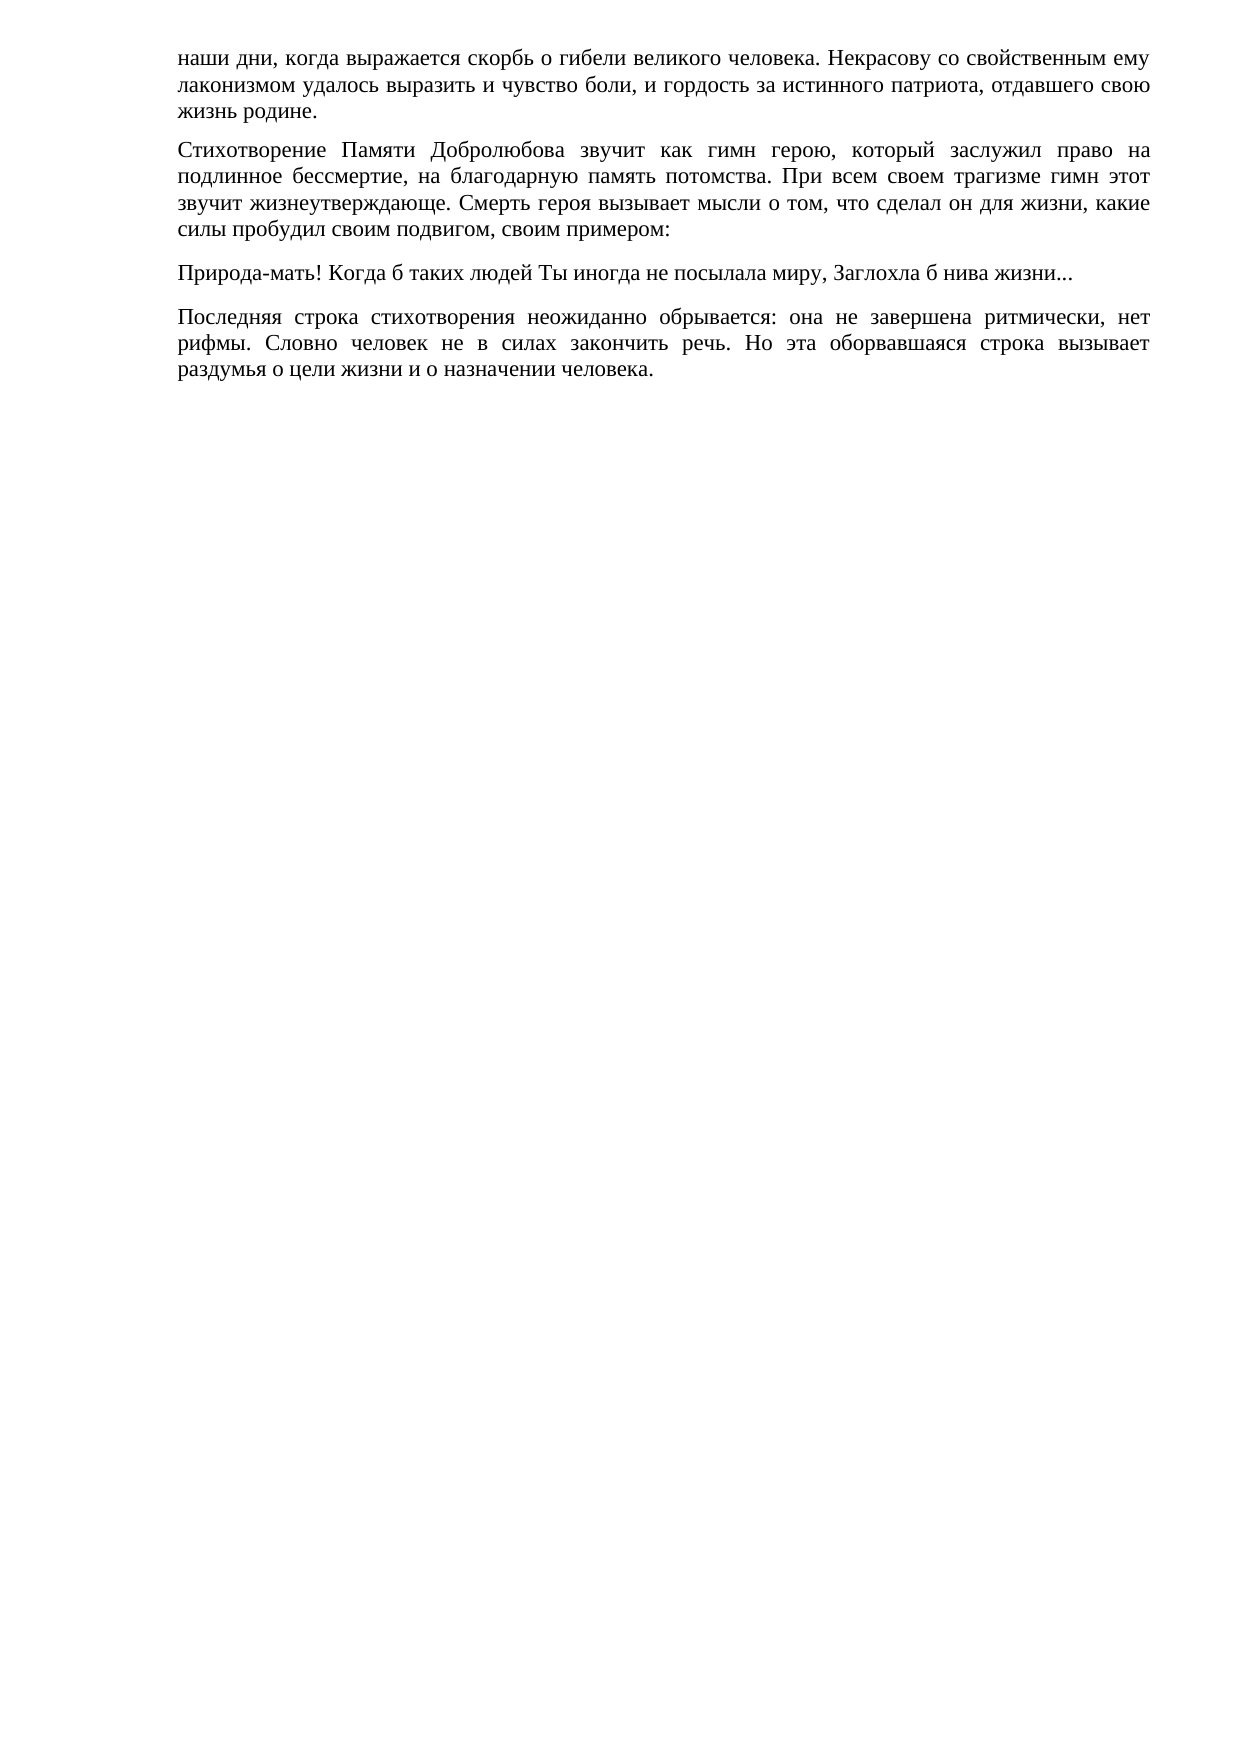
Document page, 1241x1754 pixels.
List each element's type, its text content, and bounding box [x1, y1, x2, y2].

text Последняя строка стихотворения неожиданно обрывается: она не завершена ритмически, нет рифмы. Словно человек не в силах закончить речь. Но эта оборвавшаяся строка вызывает раздумья о цели жизни и о назначении человека. [177, 303, 1152, 382]
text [177, 44, 1152, 123]
text Природа-мать! Когда б таких людей Ты иногда не посылала миру, Заглохла б нива жизни... [177, 259, 1152, 285]
text Стихотворение Памяти Добролюбова звучит как гимн герою, который заслужил право на подлинное бессмертие, на благодарную память потомства. При всем своем трагизме гимн этот звучит жизнеутверждающе. Смерть героя вызывает мысли о том, что сделал он для жизни, какие силы пробудил своим подвигом, своим примером: [177, 136, 1152, 241]
